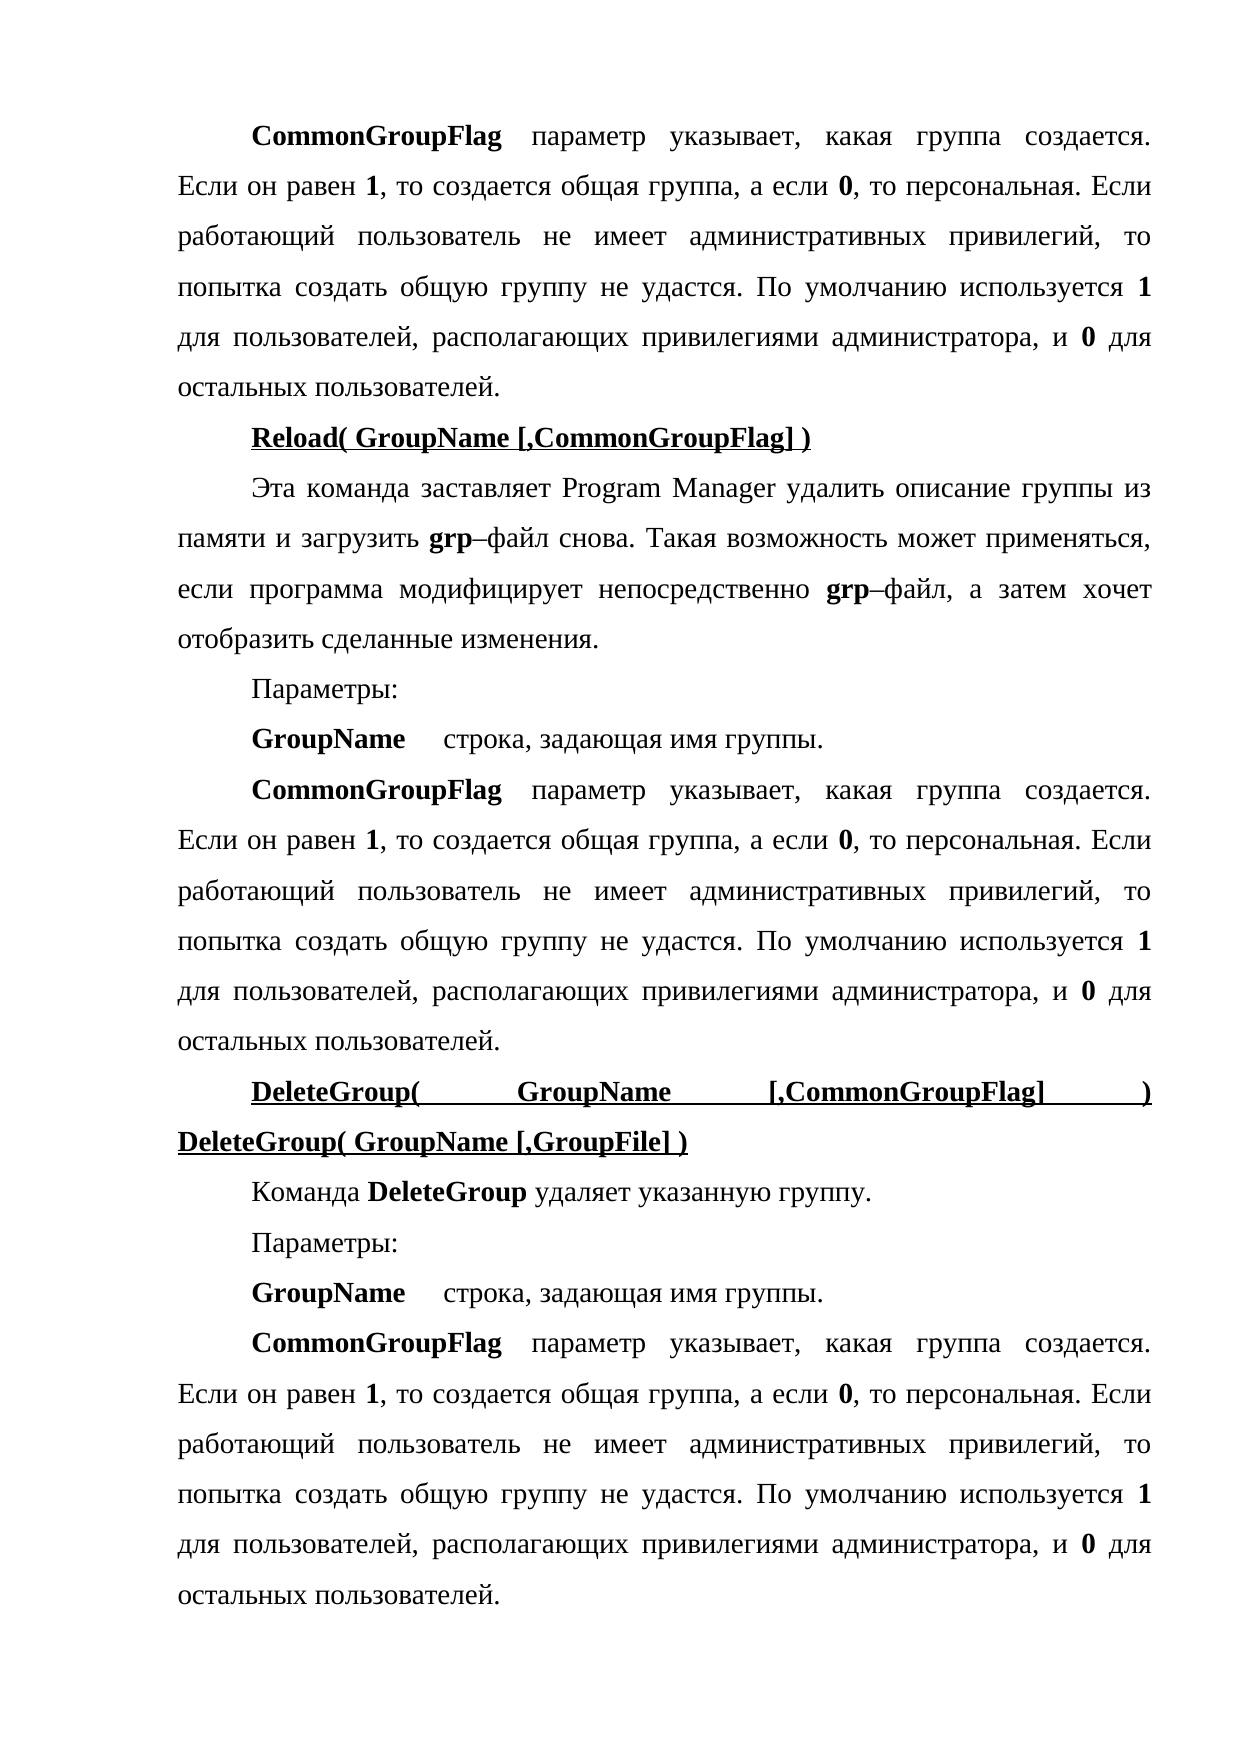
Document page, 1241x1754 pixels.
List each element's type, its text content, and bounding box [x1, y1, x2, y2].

text CommonGroupFlag параметр указывает, какая группа создается. Если он равен 1, то создается общая группа, а если 0, то персональная. Если работающий пользователь не имеет административных привилегий, то попытка создать общую группу не удастся. По умолчанию используется 1 для пользователей, располагающих привилегиями администратора, и 0 для остальных пользователей. [177, 772, 1152, 1057]
text DeleteGroup( GroupName [,CommonGroupFlag] ) DeleteGroup( GroupName [,GroupFile] ) [177, 1074, 1152, 1158]
text GroupName строка, задающая имя группы. [177, 1275, 1152, 1309]
text Reload( GroupName [,CommonGroupFlag] ) [177, 420, 1152, 453]
text Команда DeleteGroup удаляет указанную группу. [177, 1175, 1152, 1208]
text Параметры: [177, 672, 1152, 705]
text GroupName строка, задающая имя группы. [177, 722, 1152, 755]
text Эта команда заставляет Program Manager удалить описание группы из памяти и загрузить grp–файл снова. Такая возможность может применяться, если программа модифицирует непосредственно grp–файл, а затем хочет отобразить сделанные изменения. [177, 470, 1152, 655]
text CommonGroupFlag параметр указывает, какая группа создается. Если он равен 1, то создается общая группа, а если 0, то персональная. Если работающий пользователь не имеет административных привилегий, то попытка создать общую группу не удастся. По умолчанию используется 1 для пользователей, располагающих привилегиями администратора, и 0 для остальных пользователей. [177, 118, 1152, 403]
text CommonGroupFlag параметр указывает, какая группа создается. Если он равен 1, то создается общая группа, а если 0, то персональная. Если работающий пользователь не имеет административных привилегий, то попытка создать общую группу не удастся. По умолчанию используется 1 для пользователей, располагающих привилегиями администратора, и 0 для остальных пользователей. [177, 1326, 1152, 1611]
text Параметры: [177, 1225, 1152, 1258]
